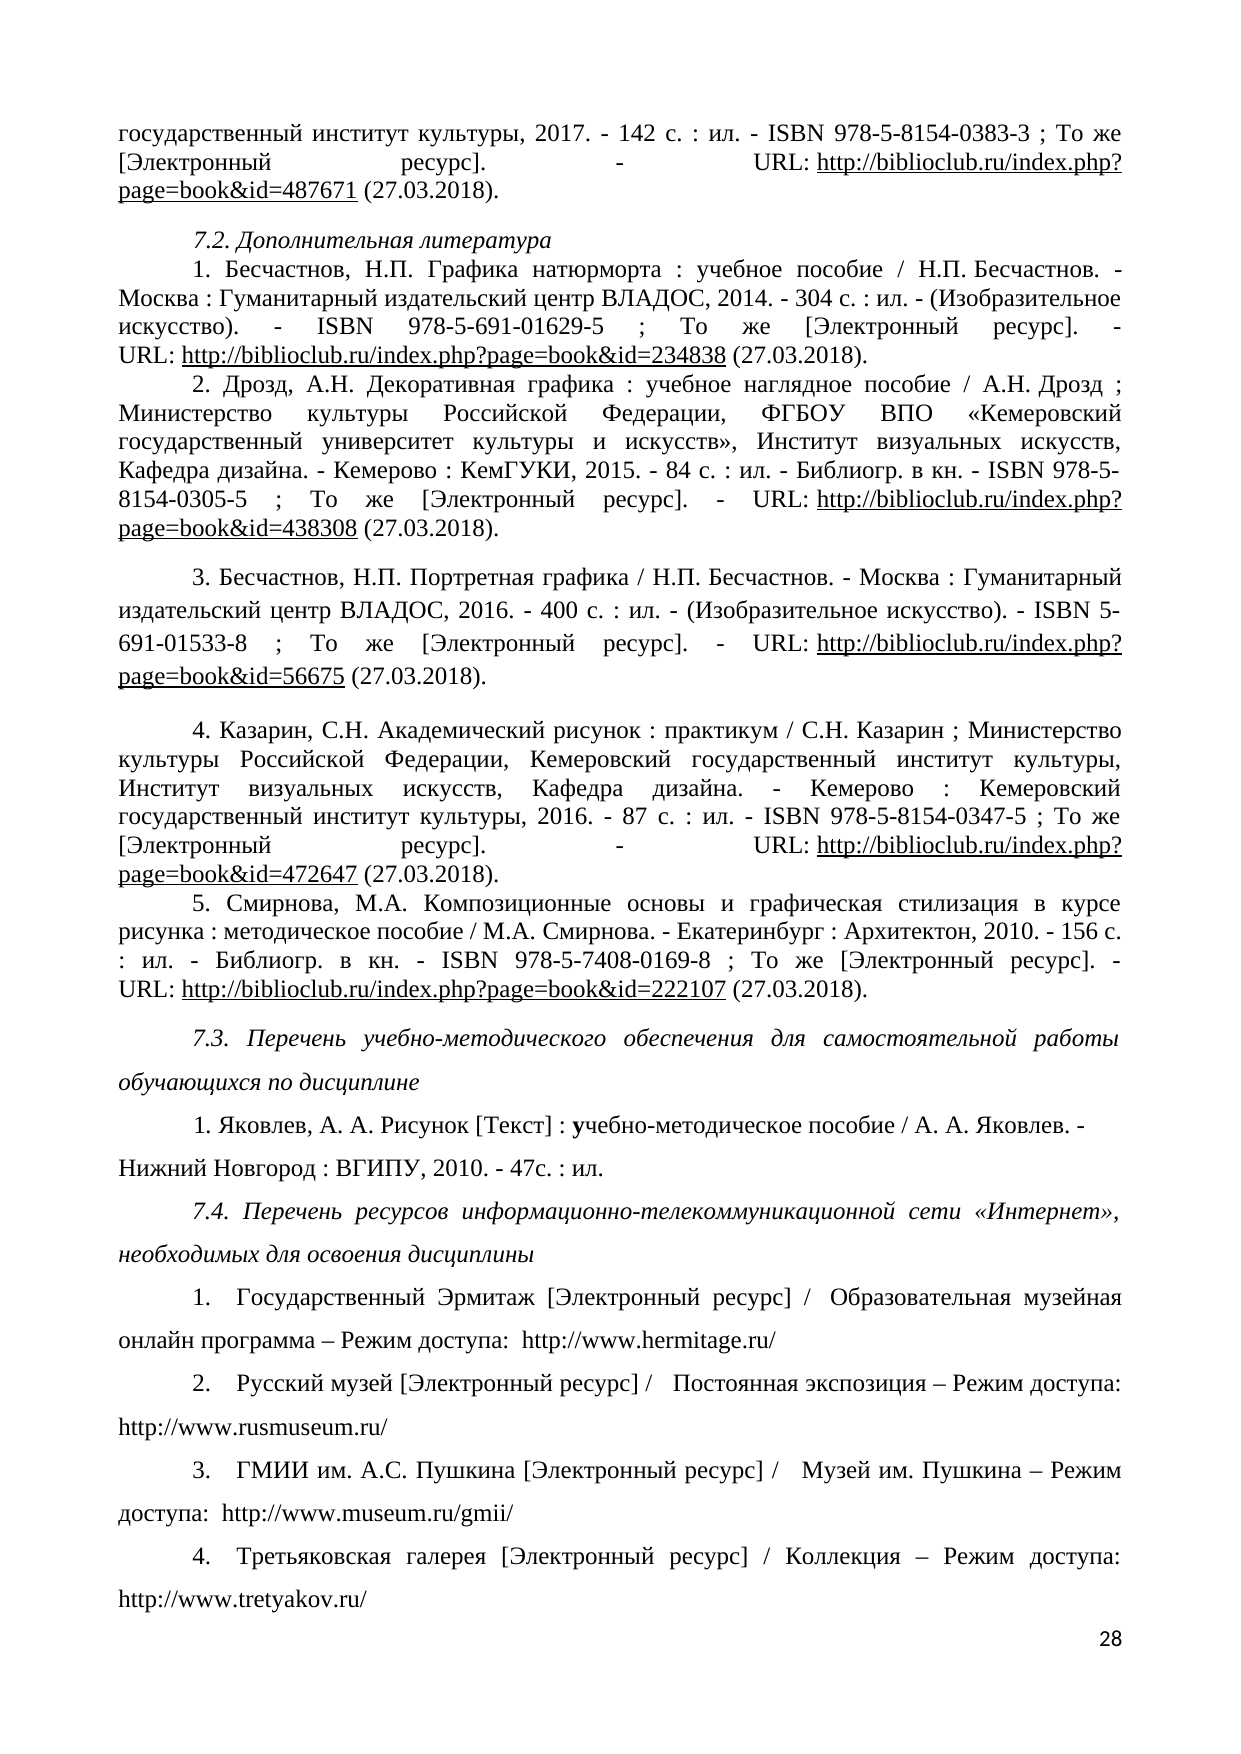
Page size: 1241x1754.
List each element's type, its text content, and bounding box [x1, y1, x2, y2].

text 5. Смирнова, М.А. Композиционные основы и графическая стилизация в курсе рисунка : методическое пособие / М.А. Смирнова. - Екатеринбург : Архитектон, 2010. - 156 с. : ил. - Библиогр. в кн. - ISBN 978-5-7408-0169-8 ; То же [Электронный ресурс]. - URL: http://biblioclub.ru/index.php?page=book&id=222107 (27.03.2018). [118, 888, 1122, 1003]
text 1. Яковлев, А. А. Рисунок [Текст] : учебно-методическое пособие / А. А. Яковлев. - Нижний Новгород : ВГИПУ, 2010. - 47с. : ил. [118, 1110, 1122, 1182]
list Государственный Эрмитаж [Электронный ресурс] / Образовательная музейная онлайн программа – Режим доступа: http://www.hermitage.ru/ [118, 1282, 1122, 1354]
list ГМИИ им. А.С. Пушкина [Электронный ресурс] / Музей им. Пушкина – Режим доступа: http://www.museum.ru/gmii/ [118, 1455, 1122, 1527]
text 1. Бесчастнов, Н.П. Графика натюрморта : учебное пособие / Н.П. Бесчастнов. - Москва : Гуманитарный издательский центр ВЛАДОС, 2014. - 304 с. : ил. - (Изобразительное искусство). - ISBN 978-5-691-01629-5 ; То же [Электронный ресурс]. - URL: http://biblioclub.ru/index.php?page=book&id=234838 (27.03.2018). [118, 254, 1122, 369]
text 4. Казарин, С.Н. Академический рисунок : практикум / С.Н. Казарин ; Министерство культуры Российской Федерации, Кемеровский государственный институт культуры, Институт визуальных искусств, Кафедра дизайна. - Кемерово : Кемеровский государственный институт культуры, 2016. - 87 с. : ил. - ISBN 978-5-8154-0347-5 ; То же [Электронный ресурс]. - URL: http://biblioclub.ru/index.php?page=book&id=472647 (27.03.2018). [118, 715, 1122, 888]
text 7.2. Дополнительная литература [118, 225, 1122, 254]
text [118, 118, 1122, 204]
list Русский музей [Электронный ресурс] / Постоянная экспозиция – Режим доступа: http://www.rusmuseum.ru/ [118, 1368, 1122, 1440]
text 7.4. Перечень ресурсов информационно-телекоммуникационной сети «Интернет», необходимых для освоения дисциплины [118, 1196, 1122, 1268]
text 2. Дрозд, А.Н. Декоративная графика : учебное наглядное пособие / А.Н. Дрозд ; Министерство культуры Российской Федерации, ФГБОУ ВПО «Кемеровский государственный университет культуры и искусств», Институт визуальных искусств, Кафедра дизайна. - Кемерово : КемГУКИ, 2015. - 84 с. : ил. - Библиогр. в кн. - ISBN 978-5-8154-0305-5 ; То же [Электронный ресурс]. - URL: http://biblioclub.ru/index.php?page=book&id=438308 (27.03.2018). [118, 369, 1122, 541]
text 3. Бесчастнов, Н.П. Портретная графика / Н.П. Бесчастнов. - Москва : Гуманитарный издательский центр ВЛАДОС, 2016. - 400 с. : ил. - (Изобразительное искусство). - ISBN 5-691-01533-8 ; То же [Электронный ресурс]. - URL: http://biblioclub.ru/index.php?page=book&id=56675 (27.03.2018). [118, 562, 1122, 690]
list Третьяковская галерея [Электронный ресурс] / Коллекция – Режим доступа: http://www.tretyakov.ru/ [118, 1541, 1122, 1613]
text 7.3. Перечень учебно-методического обеспечения для самостоятельной работы обучающихся по дисциплине [118, 1023, 1122, 1095]
